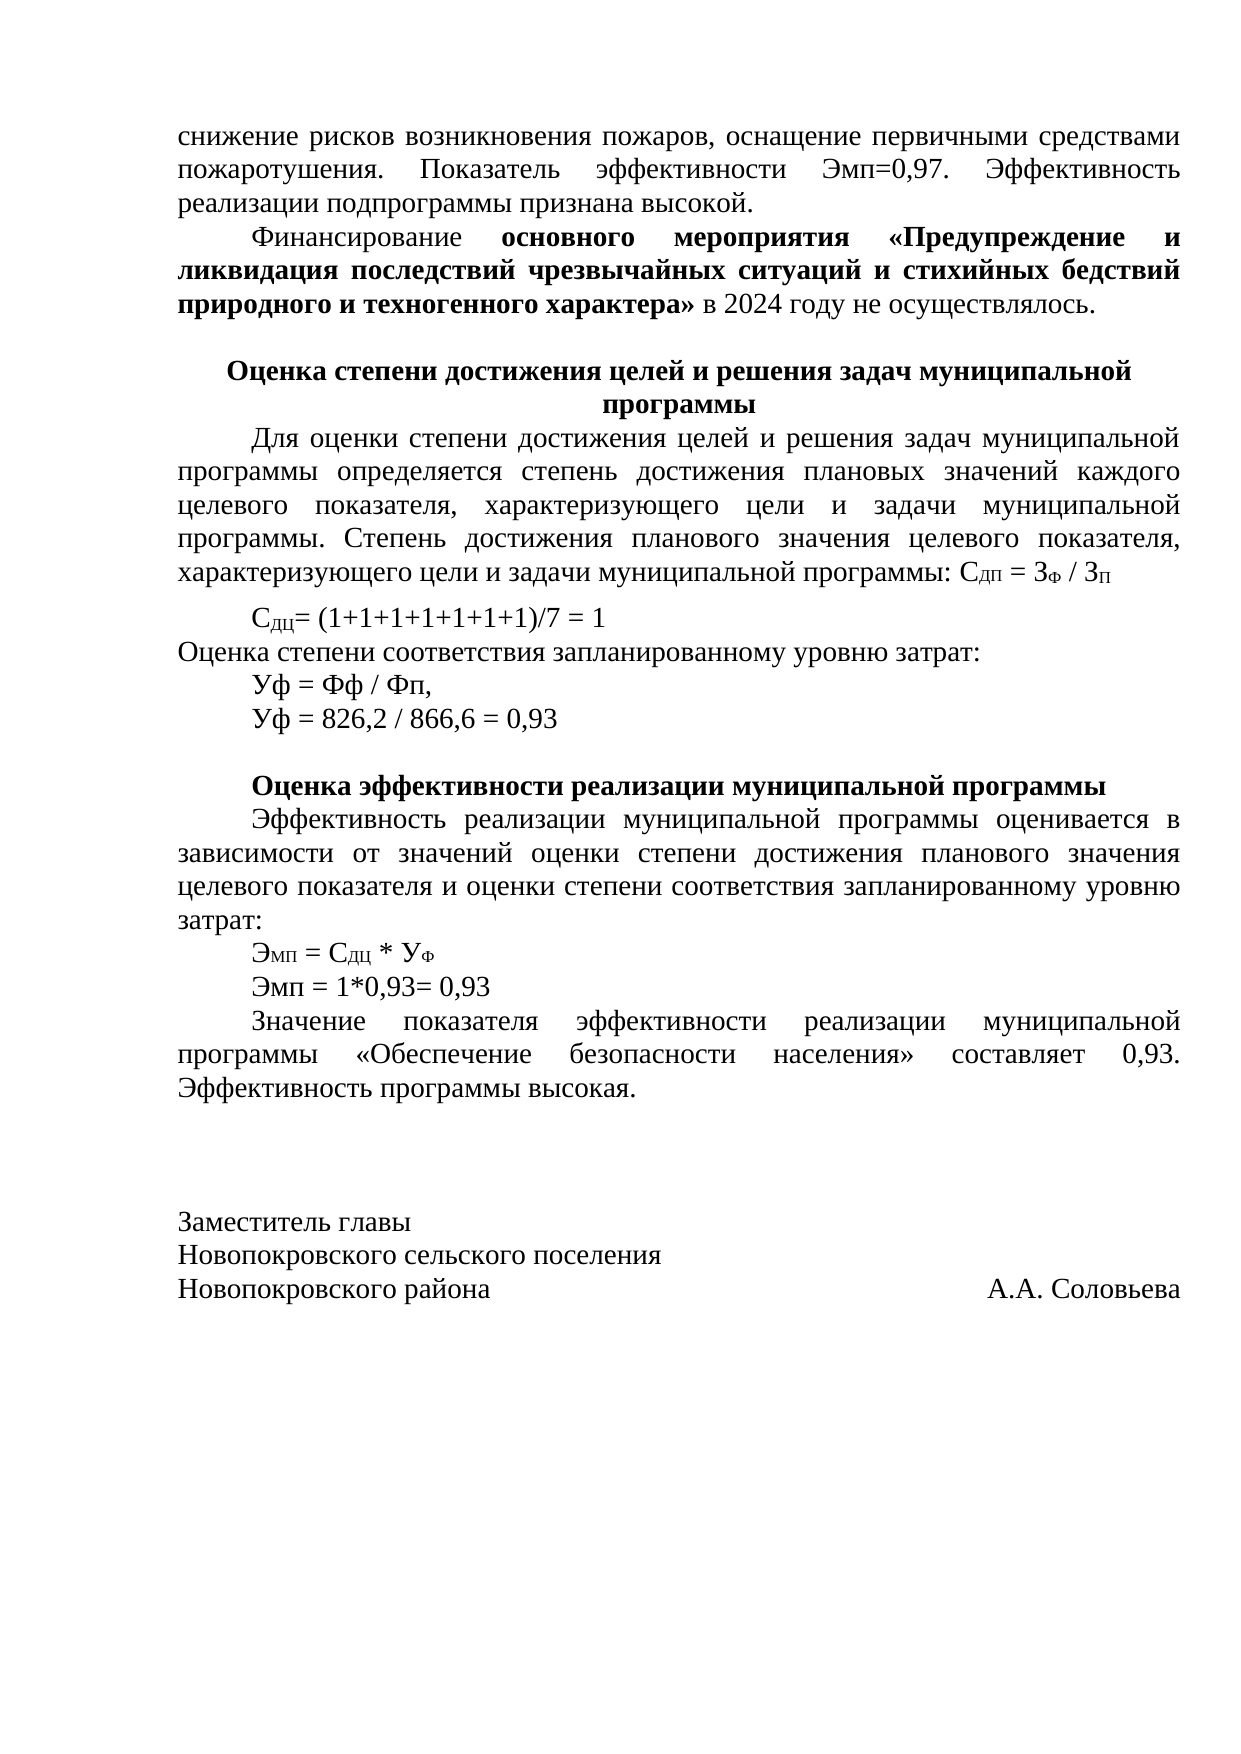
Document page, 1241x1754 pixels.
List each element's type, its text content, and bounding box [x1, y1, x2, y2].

text Новопокровского сельского поселения [177, 1237, 1181, 1271]
text СДЦ= (1+1+1+1+1+1+1)/7 = 1 [177, 600, 1181, 634]
text Оценка степени достижения целей и решения задач муниципальной программы [177, 353, 1181, 420]
text Финансирование основного мероприятия «Предупреждение и ликвидация последствий чрезвычайных ситуаций и стихийных бедствий природного и техногенного характера» в 2024 году не осуществлялось. [177, 219, 1181, 319]
text Оценка степени соответствия запланированному уровню затрат: [177, 634, 1181, 667]
text Уф = 826,2 / 866,6 = 0,93 [177, 701, 1181, 734]
text Новопокровского района А.А. Соловьева [177, 1271, 1181, 1304]
text ЭМП = СДЦ * УФ [177, 936, 1181, 969]
text Эффективность реализации муниципальной программы оценивается в зависимости от значений оценки степени достижения планового значения целевого показателя и оценки степени соответствия запланированному уровню затрат: [177, 801, 1181, 936]
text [177, 118, 1181, 219]
text Заместитель главы [177, 1204, 1181, 1237]
text Значение показателя эффективности реализации муниципальной программы «Обеспечение безопасности населения» составляет 0,93. Эффективность программы высокая. [177, 1003, 1181, 1103]
text Для оценки степени достижения целей и решения задач муниципальной программы определяется степень достижения плановых значений каждого целевого показателя, характеризующего цели и задачи муниципальной программы. Степень достижения планового значения целевого показателя, характеризующего цели и задачи муниципальной программы: СДП = ЗФ / ЗП [177, 420, 1181, 588]
text Оценка эффективности реализации муниципальной программы [177, 768, 1181, 801]
text Эмп = 1*0,93= 0,93 [177, 969, 1181, 1003]
text Уф = Фф / Фп, [177, 667, 1181, 701]
